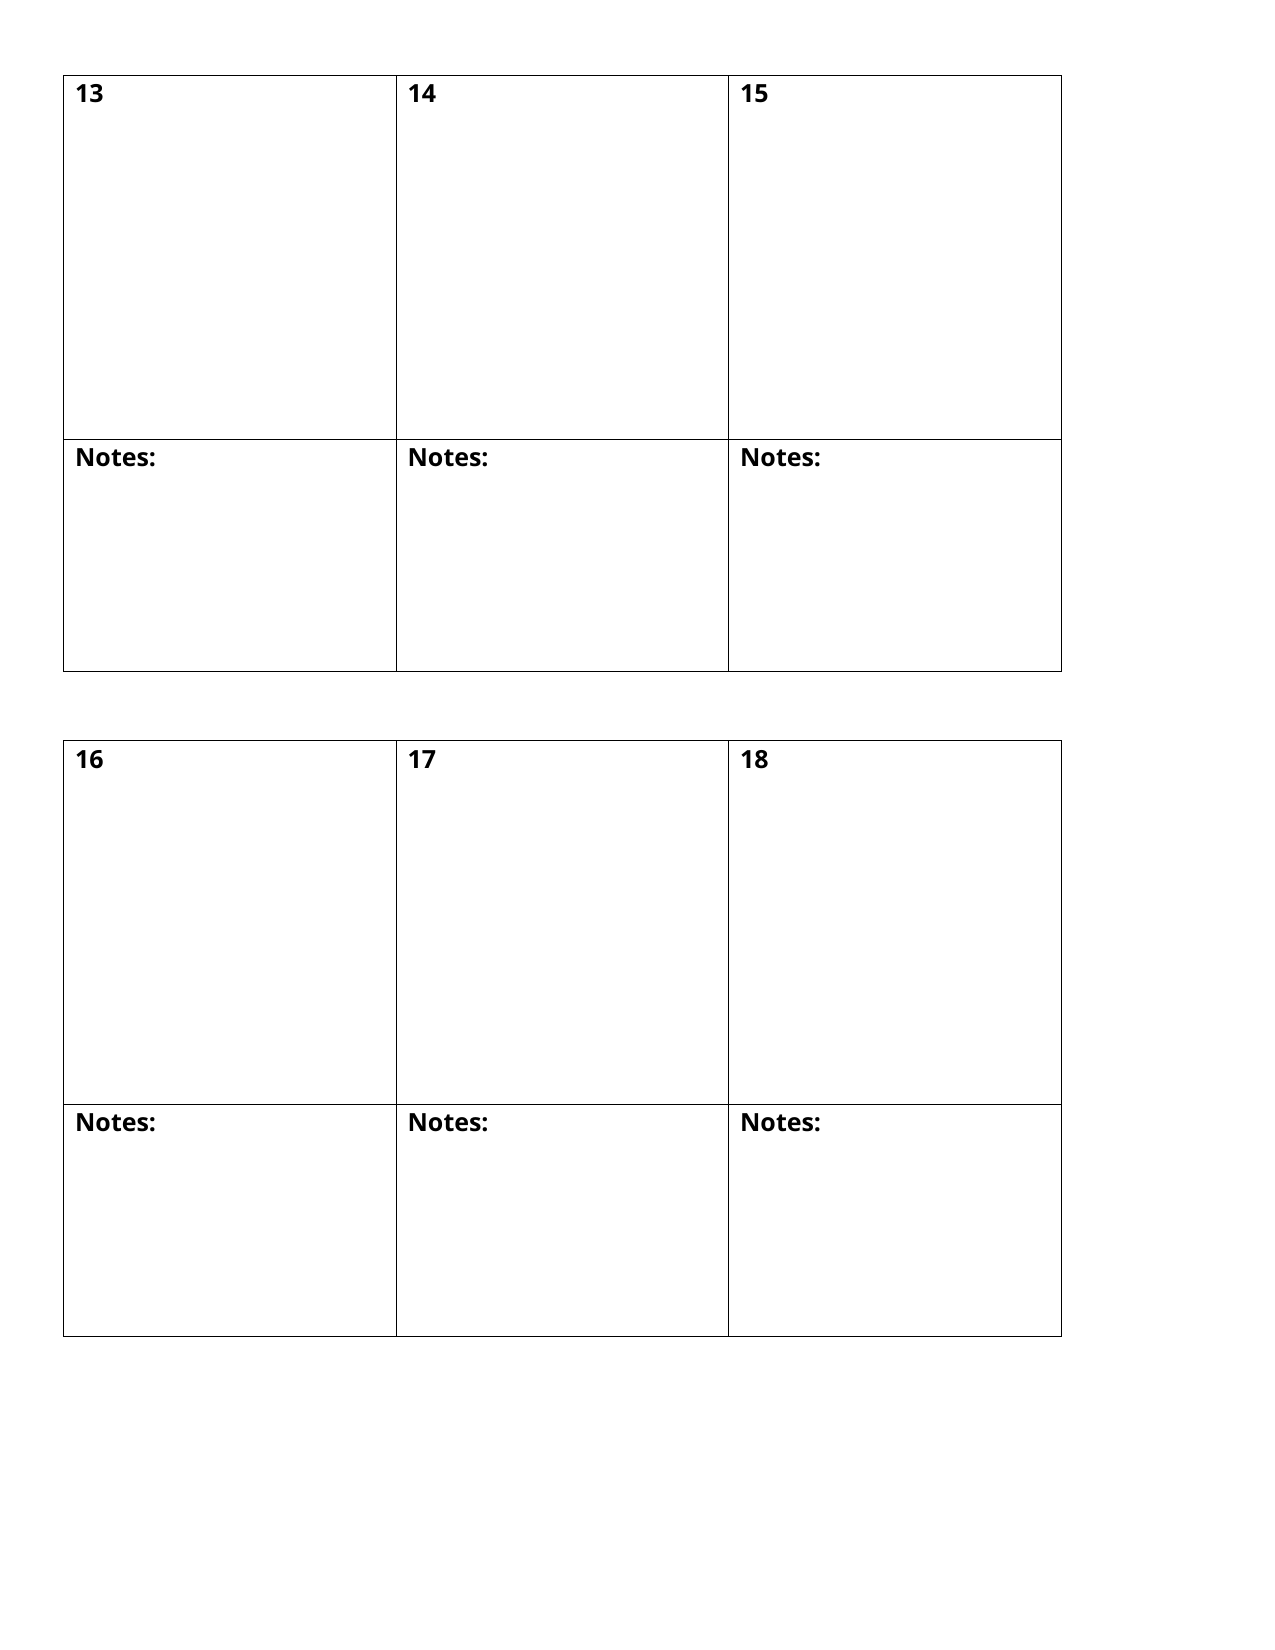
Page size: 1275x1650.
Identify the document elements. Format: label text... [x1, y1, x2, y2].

table_cell Notes: [397, 440, 728, 671]
table_cell Notes: [64, 440, 396, 671]
table_cell Notes: [729, 1105, 1061, 1336]
table_header 17 [397, 741, 728, 1104]
table_cell Notes: [64, 1105, 396, 1336]
table_header 15 [729, 76, 1061, 439]
table_header 14 [397, 76, 728, 439]
table_cell Notes: [397, 1105, 728, 1336]
table_cell Notes: [729, 440, 1061, 671]
table_header 13 [64, 76, 396, 439]
table_header 16 [64, 741, 396, 1104]
table_header 18 [729, 741, 1061, 1104]
